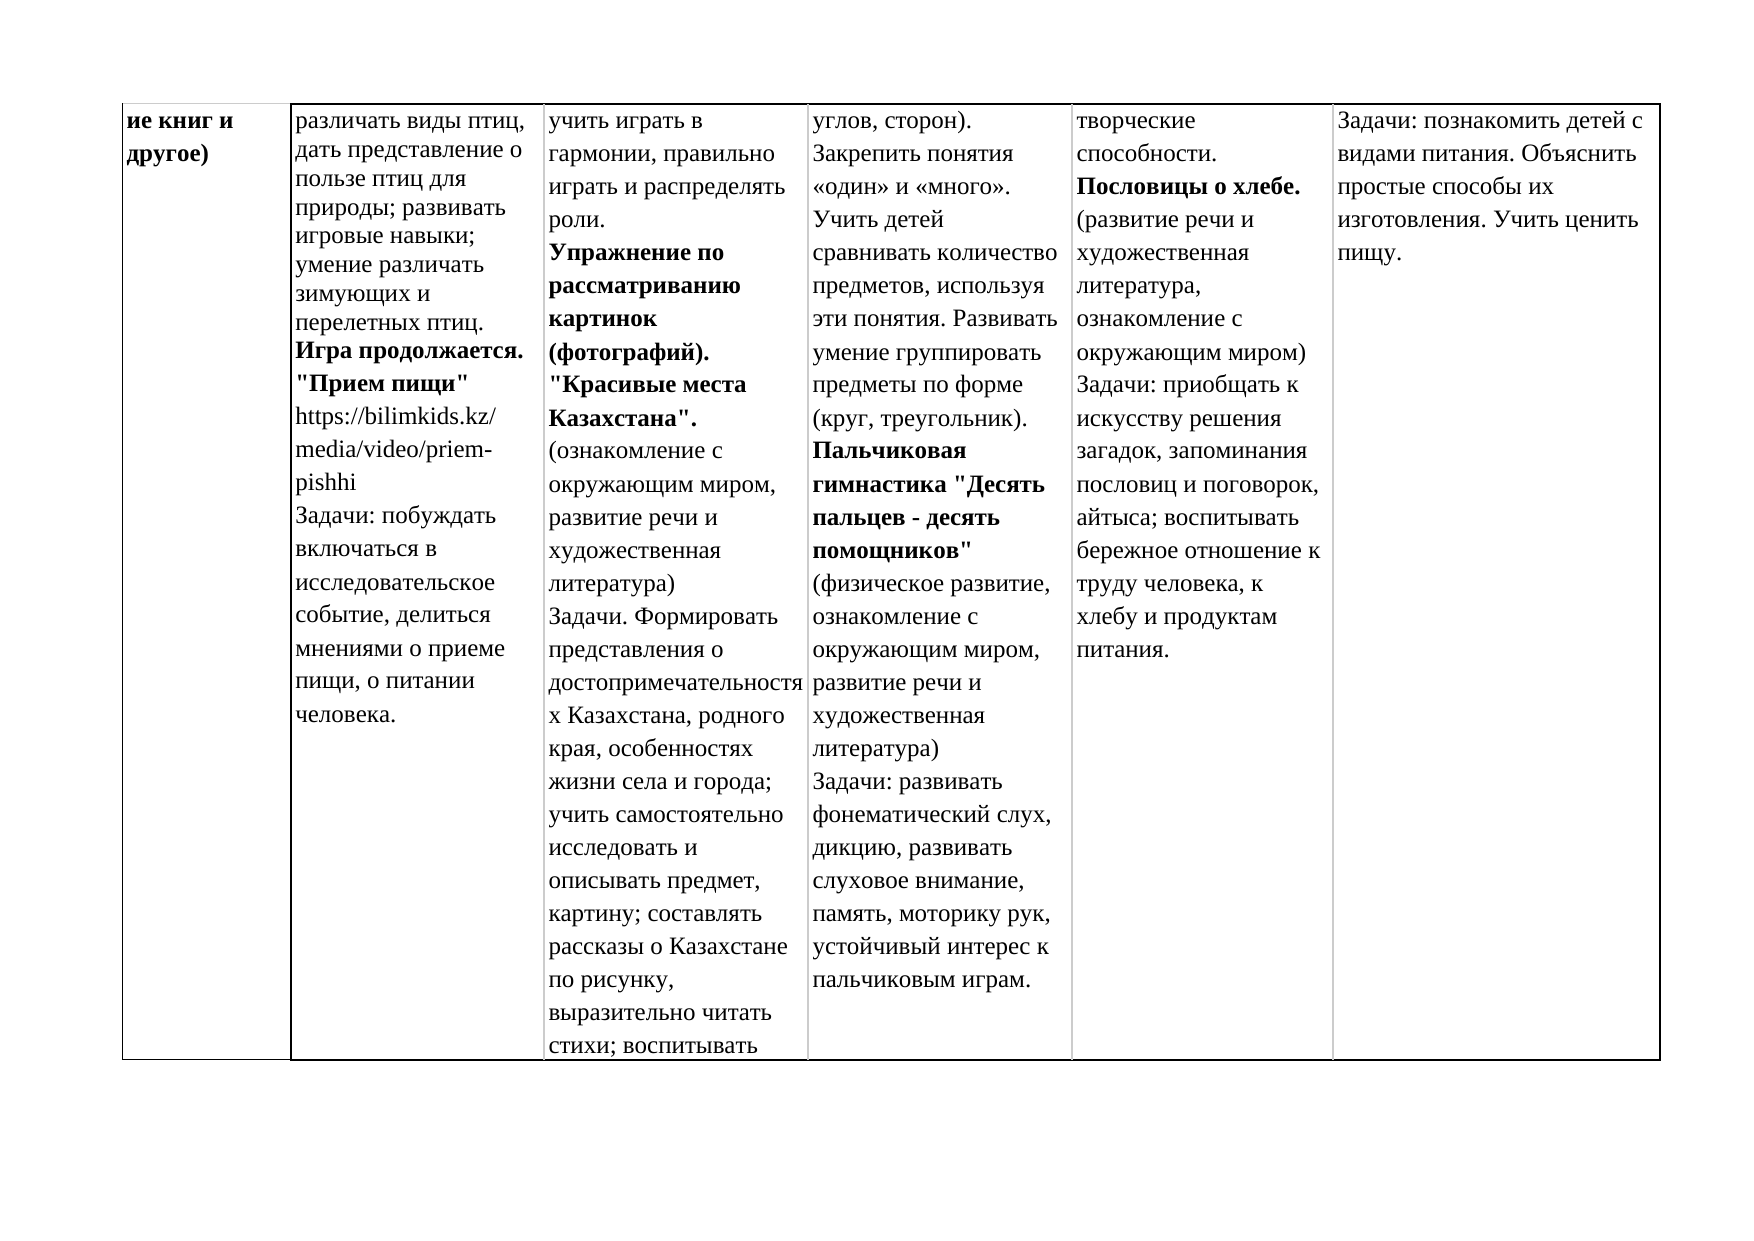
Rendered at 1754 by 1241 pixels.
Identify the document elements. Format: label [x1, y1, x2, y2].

table_cell [1334, 105, 1659, 1059]
table_cell [809, 105, 1071, 1059]
table_cell [292, 105, 543, 1059]
table_cell [545, 105, 807, 1059]
table_cell [123, 104, 290, 1059]
table_cell [1073, 105, 1332, 1059]
